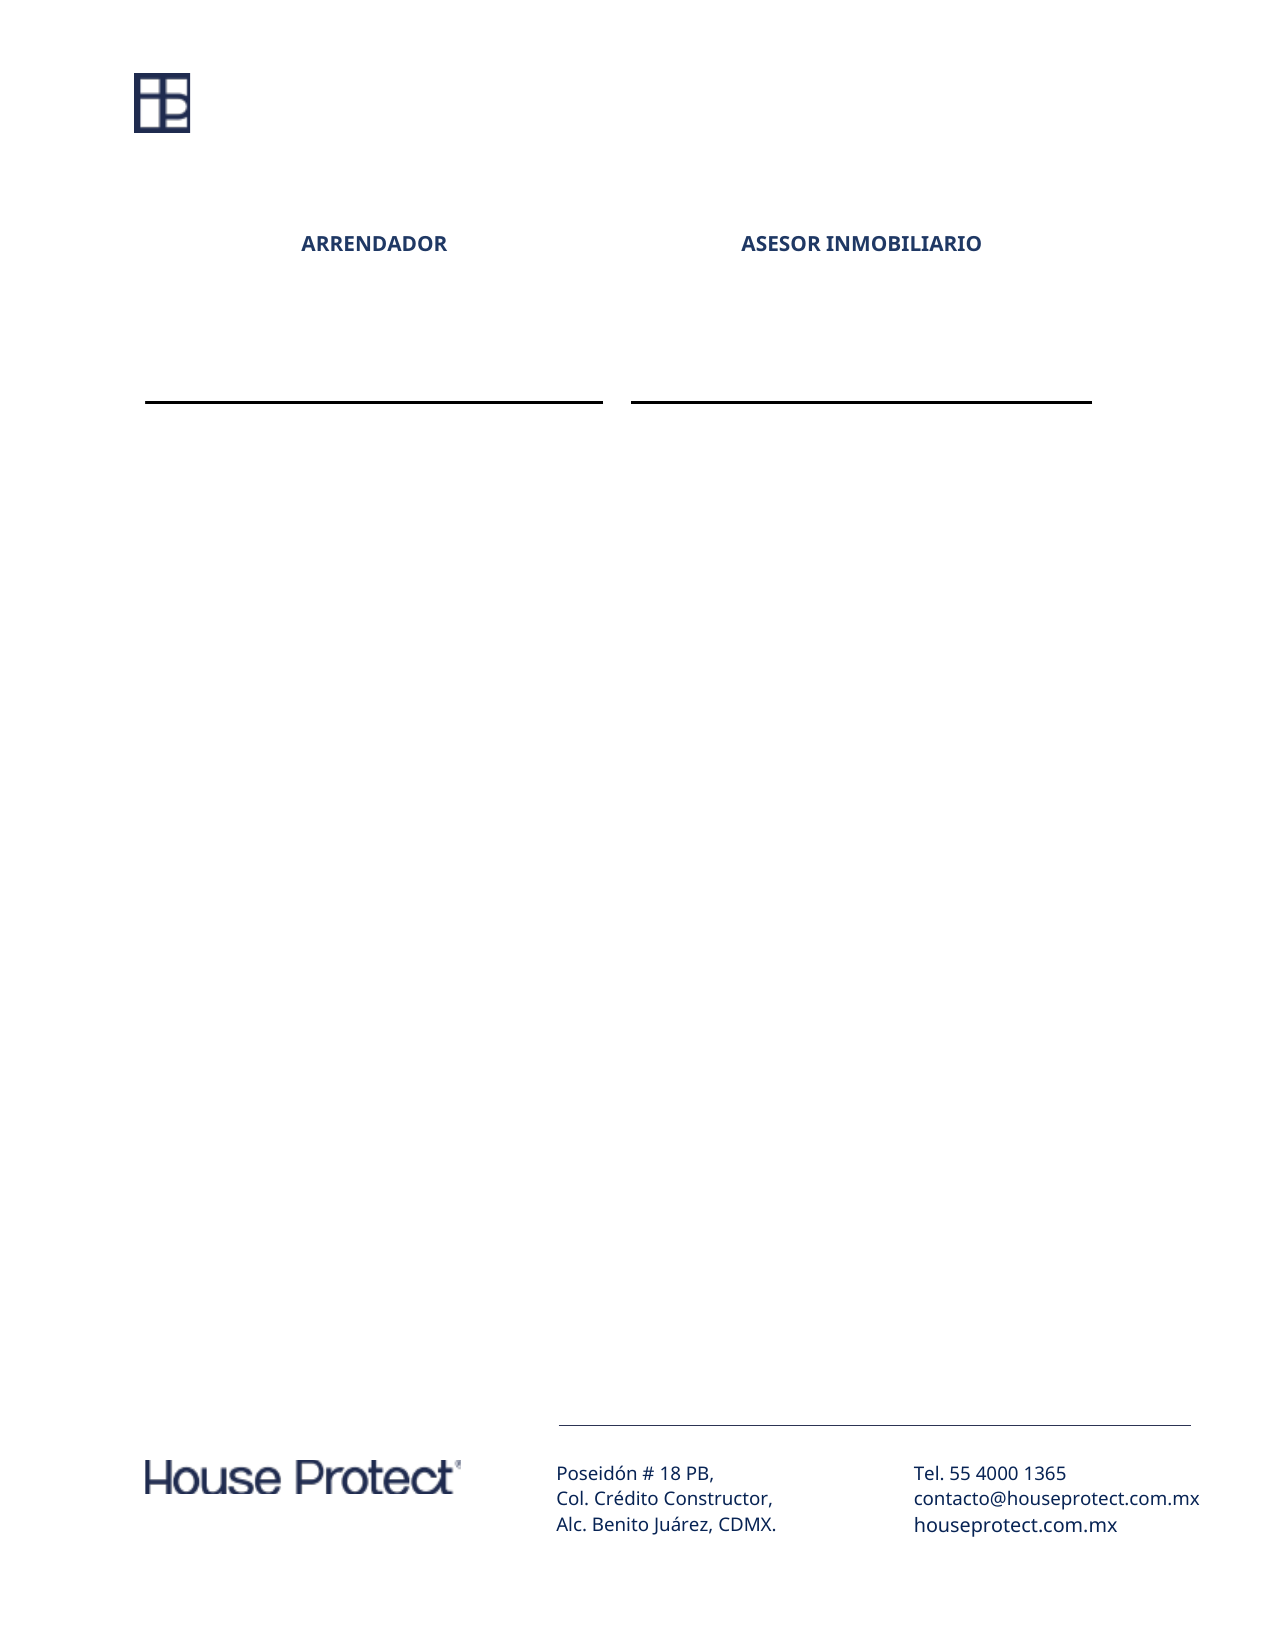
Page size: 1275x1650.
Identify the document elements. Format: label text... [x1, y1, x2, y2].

table_header ASESOR INMOBILIARIO [620, 229, 1109, 461]
table_header ARRENDADOR [134, 229, 619, 461]
